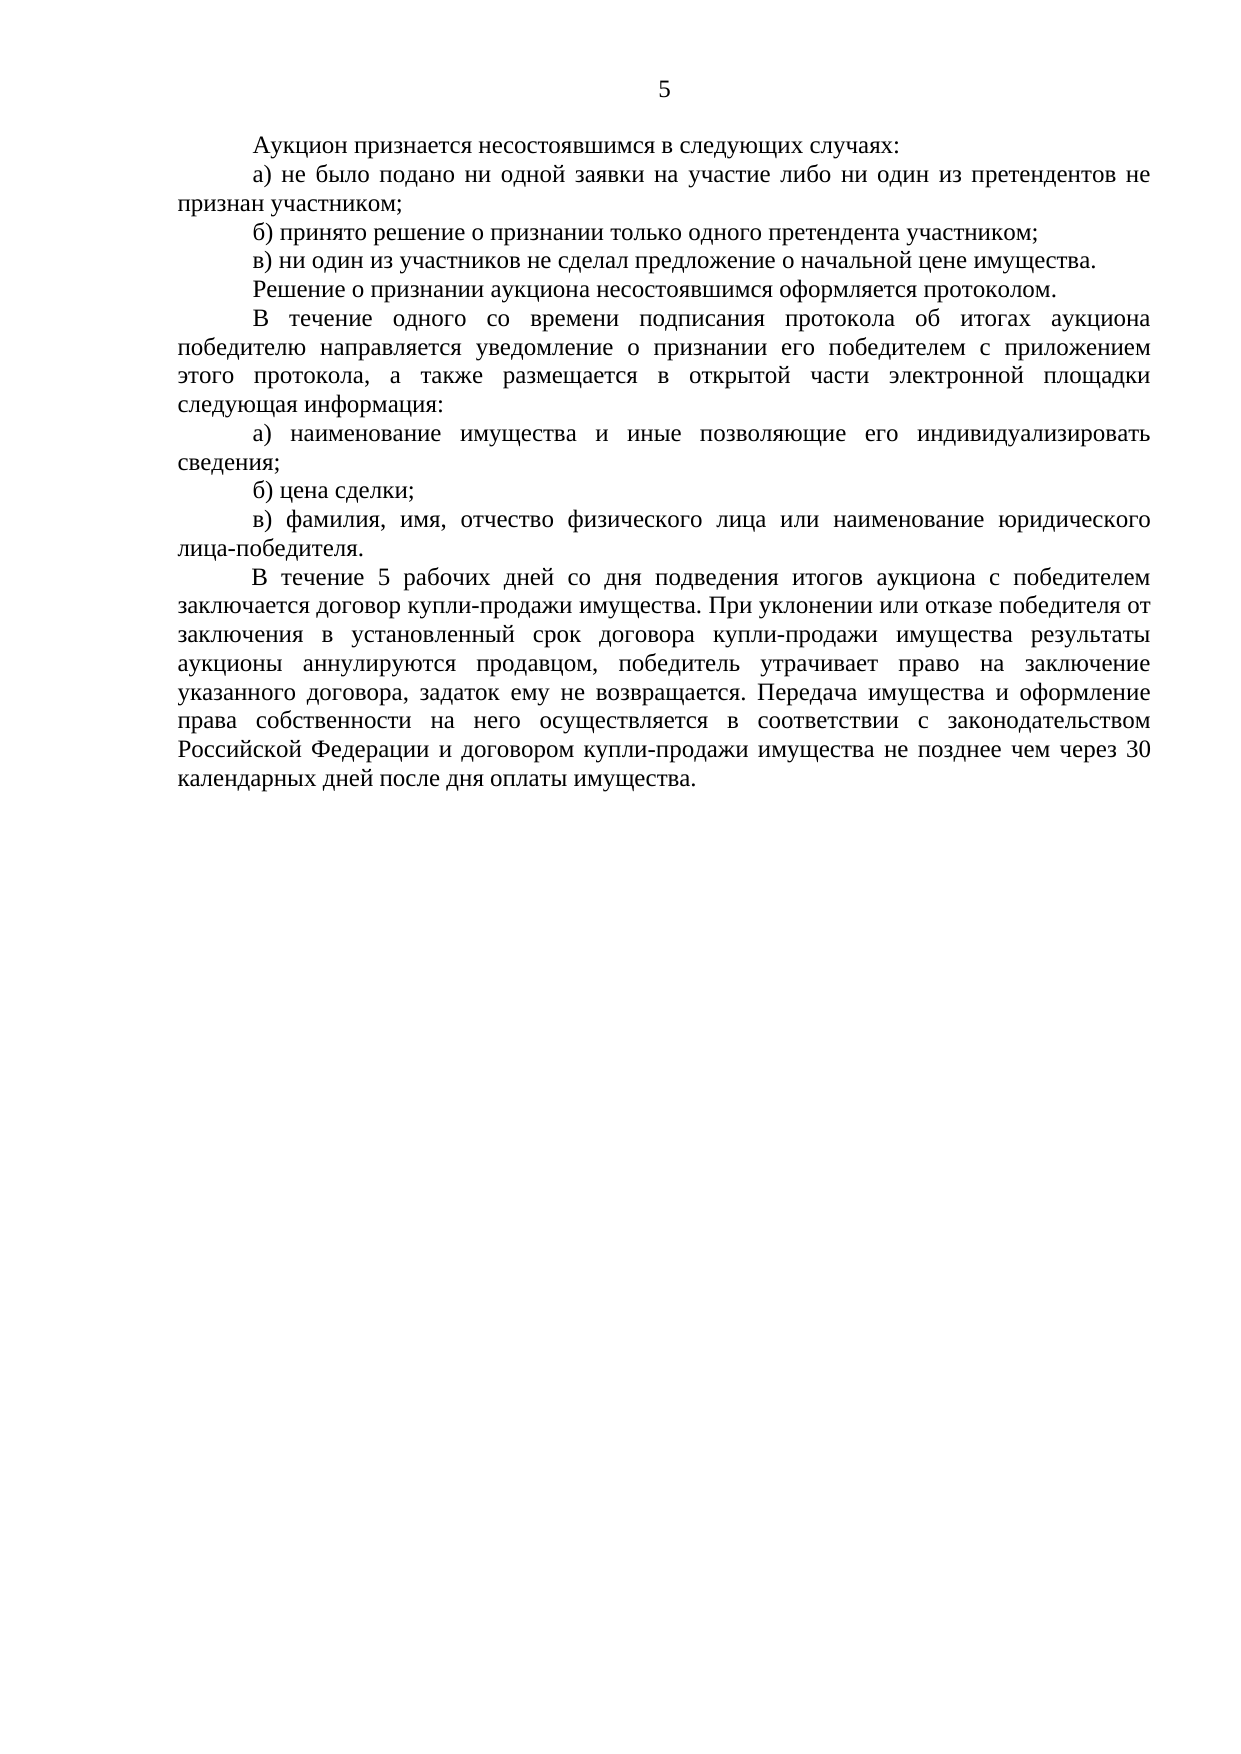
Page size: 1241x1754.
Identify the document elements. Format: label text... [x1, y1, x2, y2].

text В течение одного со времени подписания протокола об итогах аукциона победителю направляется уведомление о признании его победителем с приложением этого протокола, а также размещается в открытой части электронной площадки следующая информация: [177, 303, 1152, 418]
text В течение 5 рабочих дней со дня подведения итогов аукциона с победителем заключается договор купли-продажи имущества. При уклонении или отказе победителя от заключения в установленный срок договора купли-продажи имущества результаты аукционы аннулируются продавцом, победитель утрачивает право на заключение указанного договора, задаток ему не возвращается. Передача имущества и оформление права собственности на него осуществляется в соответствии с законодательством Российской Федерации и договором купли-продажи имущества не позднее чем через 30 календарных дней после дня оплаты имущества. [177, 562, 1152, 792]
text а) не было подано ни одной заявки на участие либо ни один из претендентов не признан участником; [177, 159, 1152, 217]
text Аукцион признается несостоявшимся в следующих случаях: [177, 131, 1152, 159]
text б) принято решение о признании только одного претендента участником; [177, 217, 1152, 246]
text в) фамилия, имя, отчество физического лица или наименование юридического лица-победителя. [177, 504, 1152, 562]
text в) ни один из участников не сделал предложение о начальной цене имущества. [177, 246, 1152, 274]
text Решение о признании аукциона несостоявшимся оформляется протоколом. [177, 274, 1152, 303]
text а) наименование имущества и иные позволяющие его индивидуализировать сведения; [177, 418, 1152, 476]
text б) цена сделки; [177, 476, 1152, 504]
